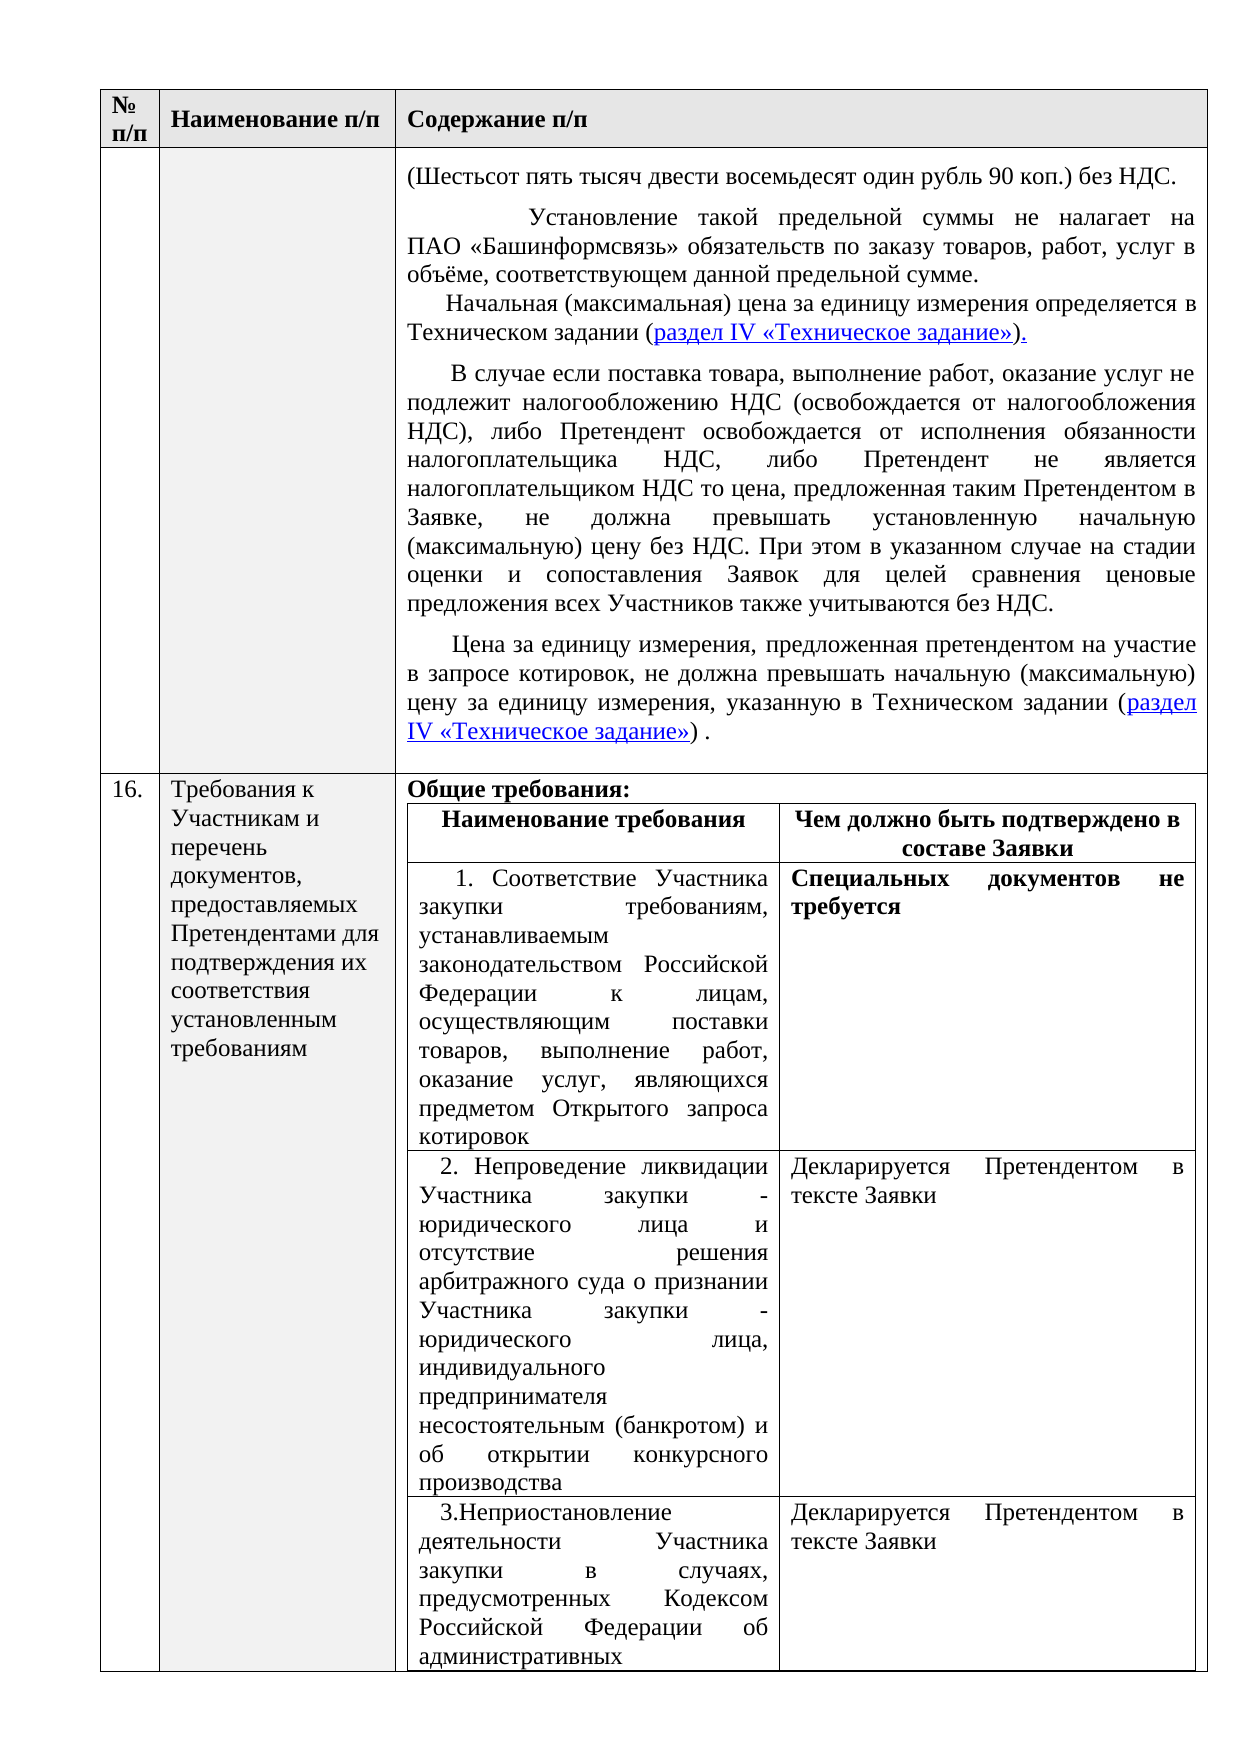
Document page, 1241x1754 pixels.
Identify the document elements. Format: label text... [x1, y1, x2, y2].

table_cell [101, 774, 159, 1671]
table_cell [101, 148, 159, 773]
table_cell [396, 148, 1207, 773]
table_header Содержание п/п [396, 90, 1207, 147]
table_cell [160, 774, 395, 1671]
table_header Наименование п/п [160, 90, 395, 147]
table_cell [160, 148, 395, 773]
table_header № п/п [101, 90, 159, 147]
